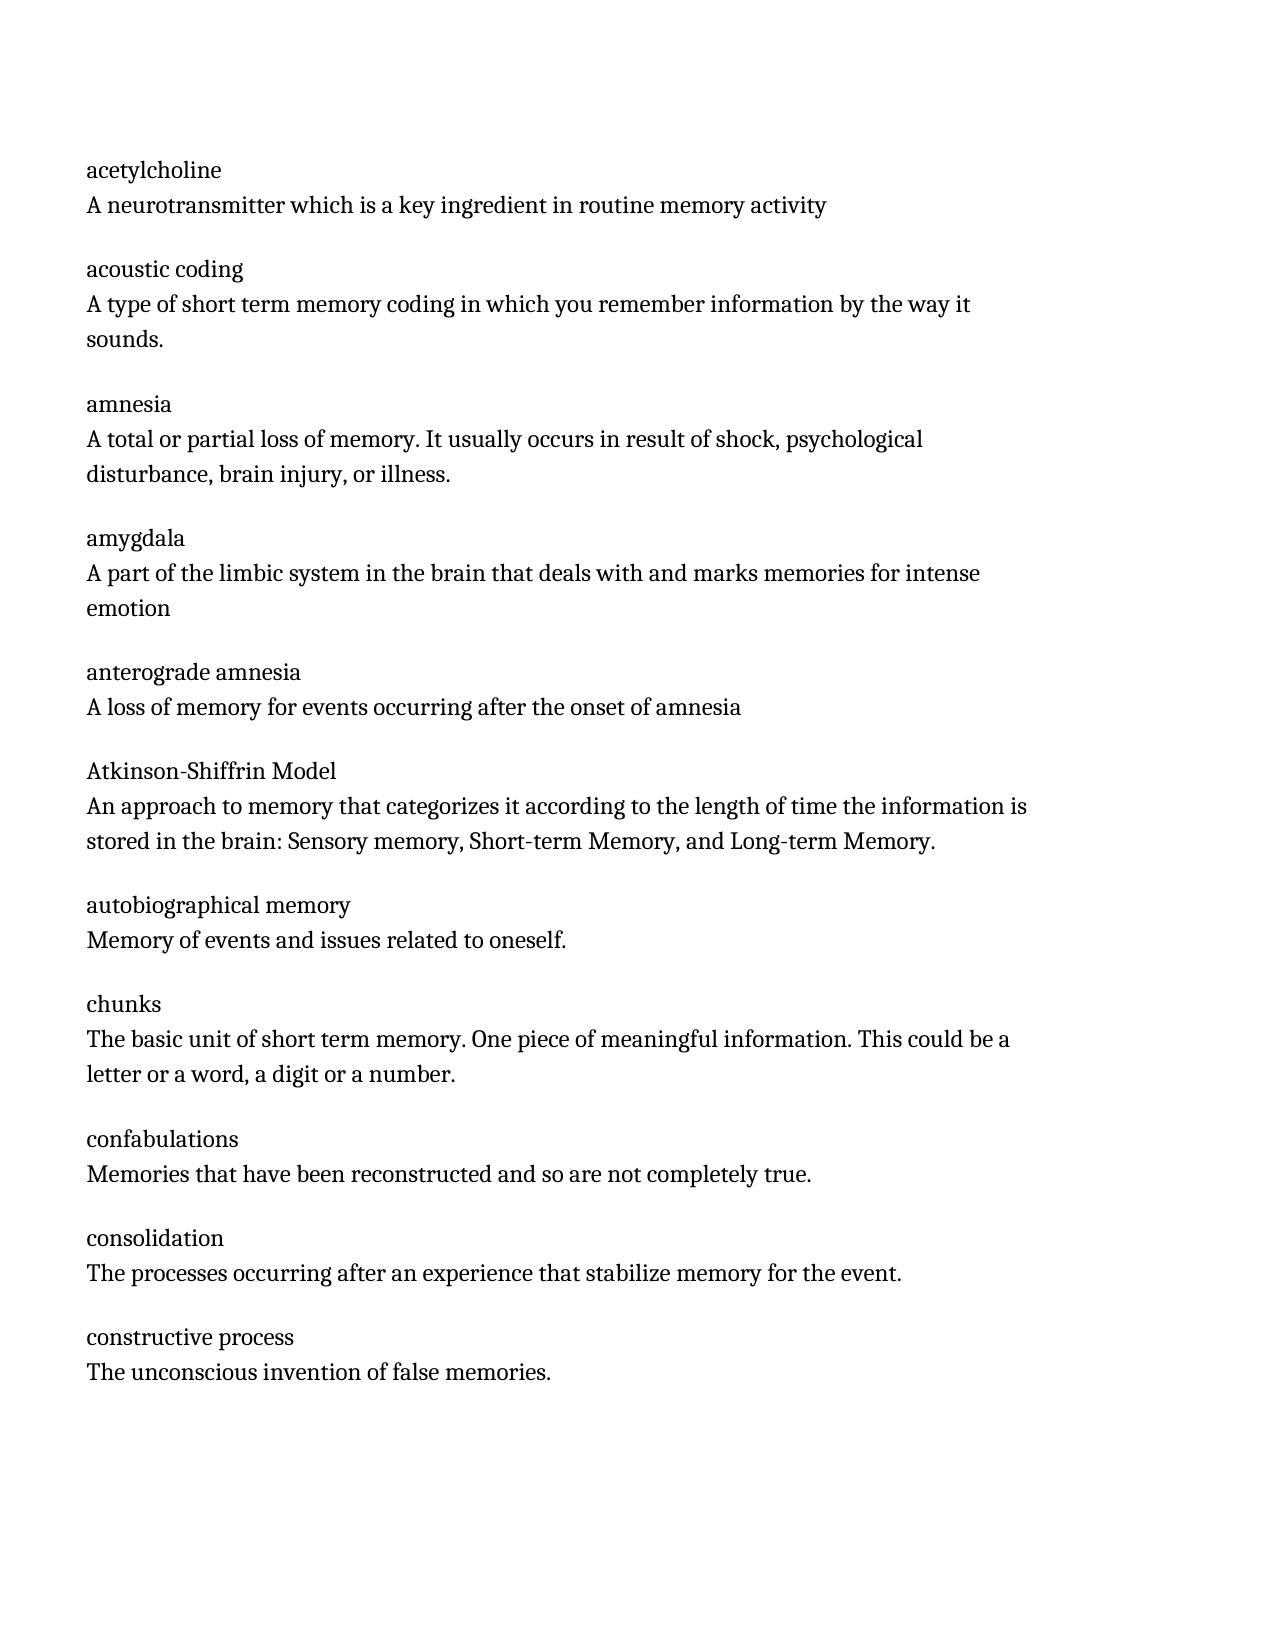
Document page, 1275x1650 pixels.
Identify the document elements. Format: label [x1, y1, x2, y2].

table_header [86, 150, 1059, 1480]
